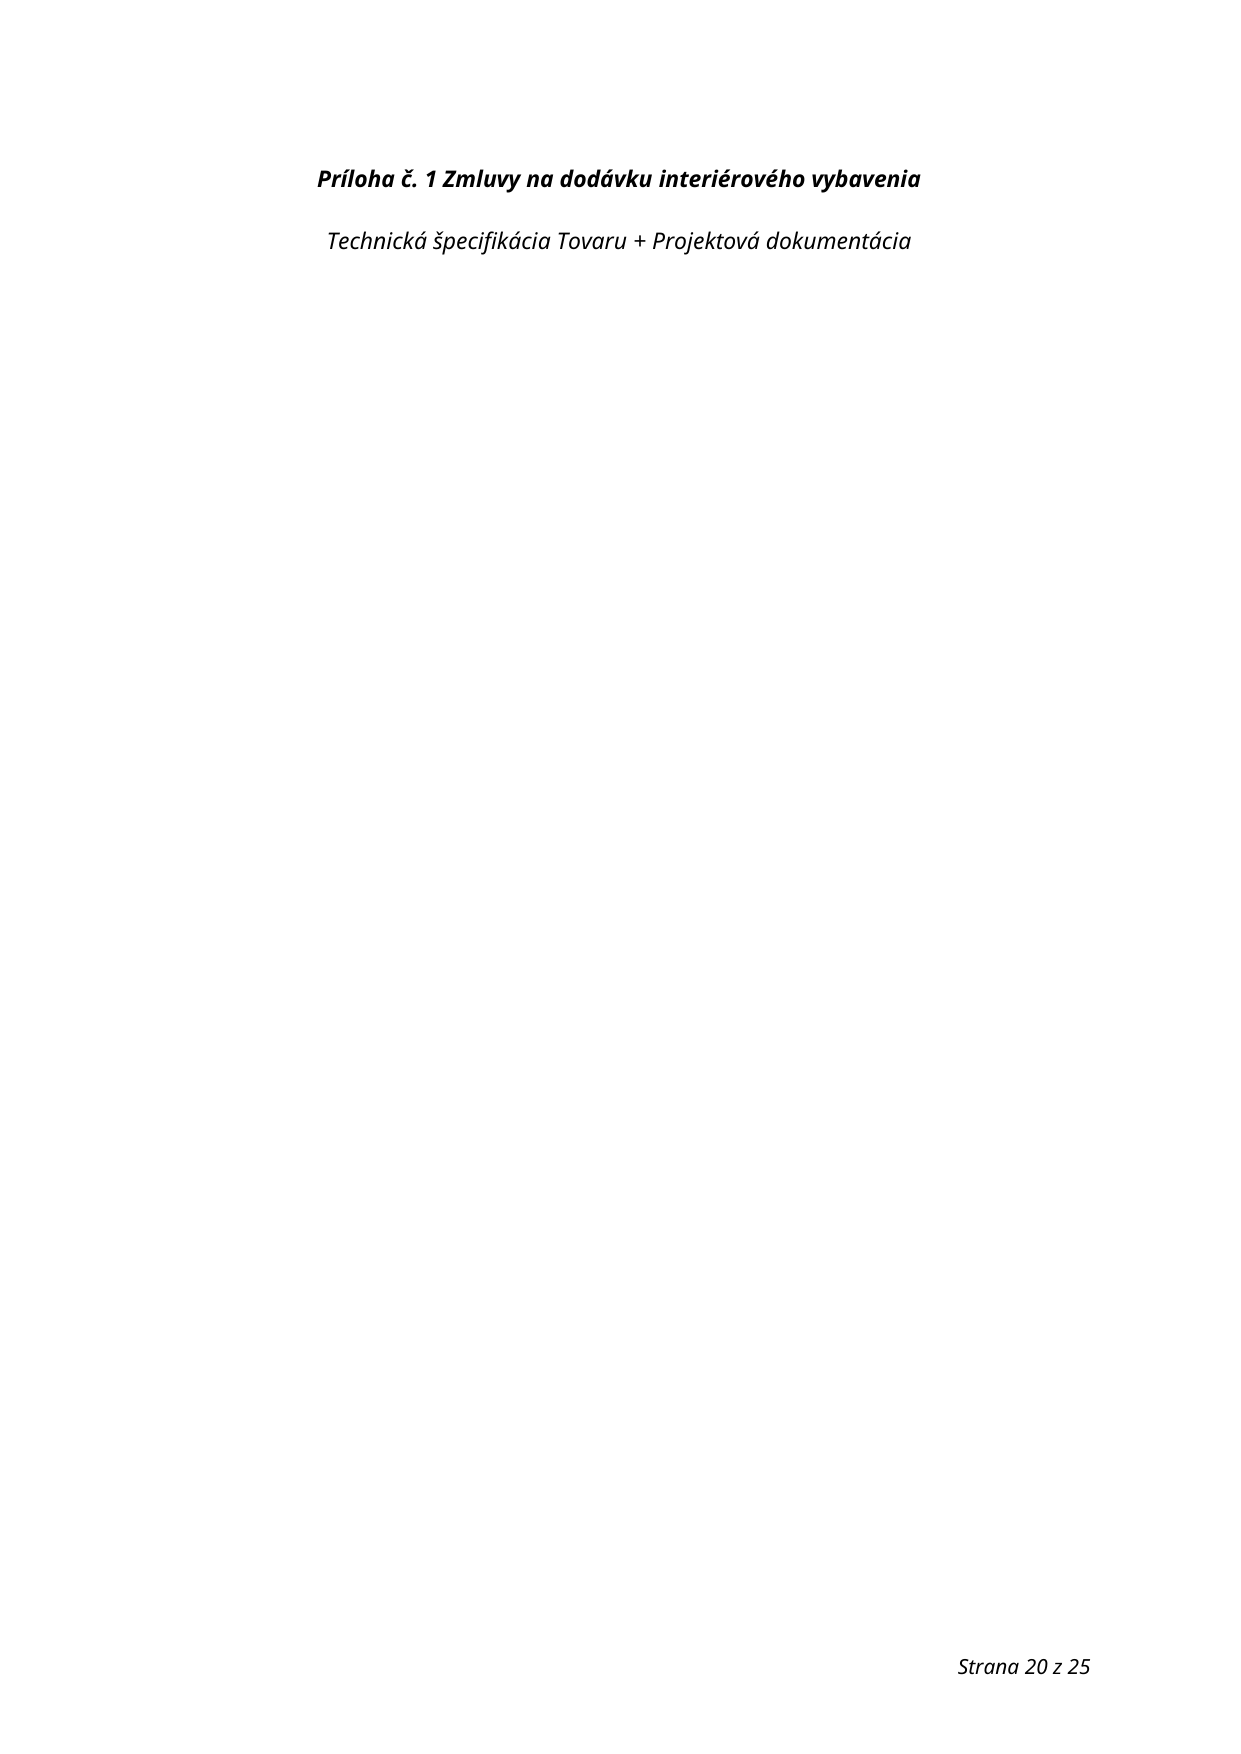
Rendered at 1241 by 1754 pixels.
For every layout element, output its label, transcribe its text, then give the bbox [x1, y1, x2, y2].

list Technická špecifikácia Tovaru + Projektová dokumentácia [148, 225, 1093, 256]
list Príloha č. 1 Zmluvy na dodávku interiérového vybavenia [148, 162, 1093, 194]
